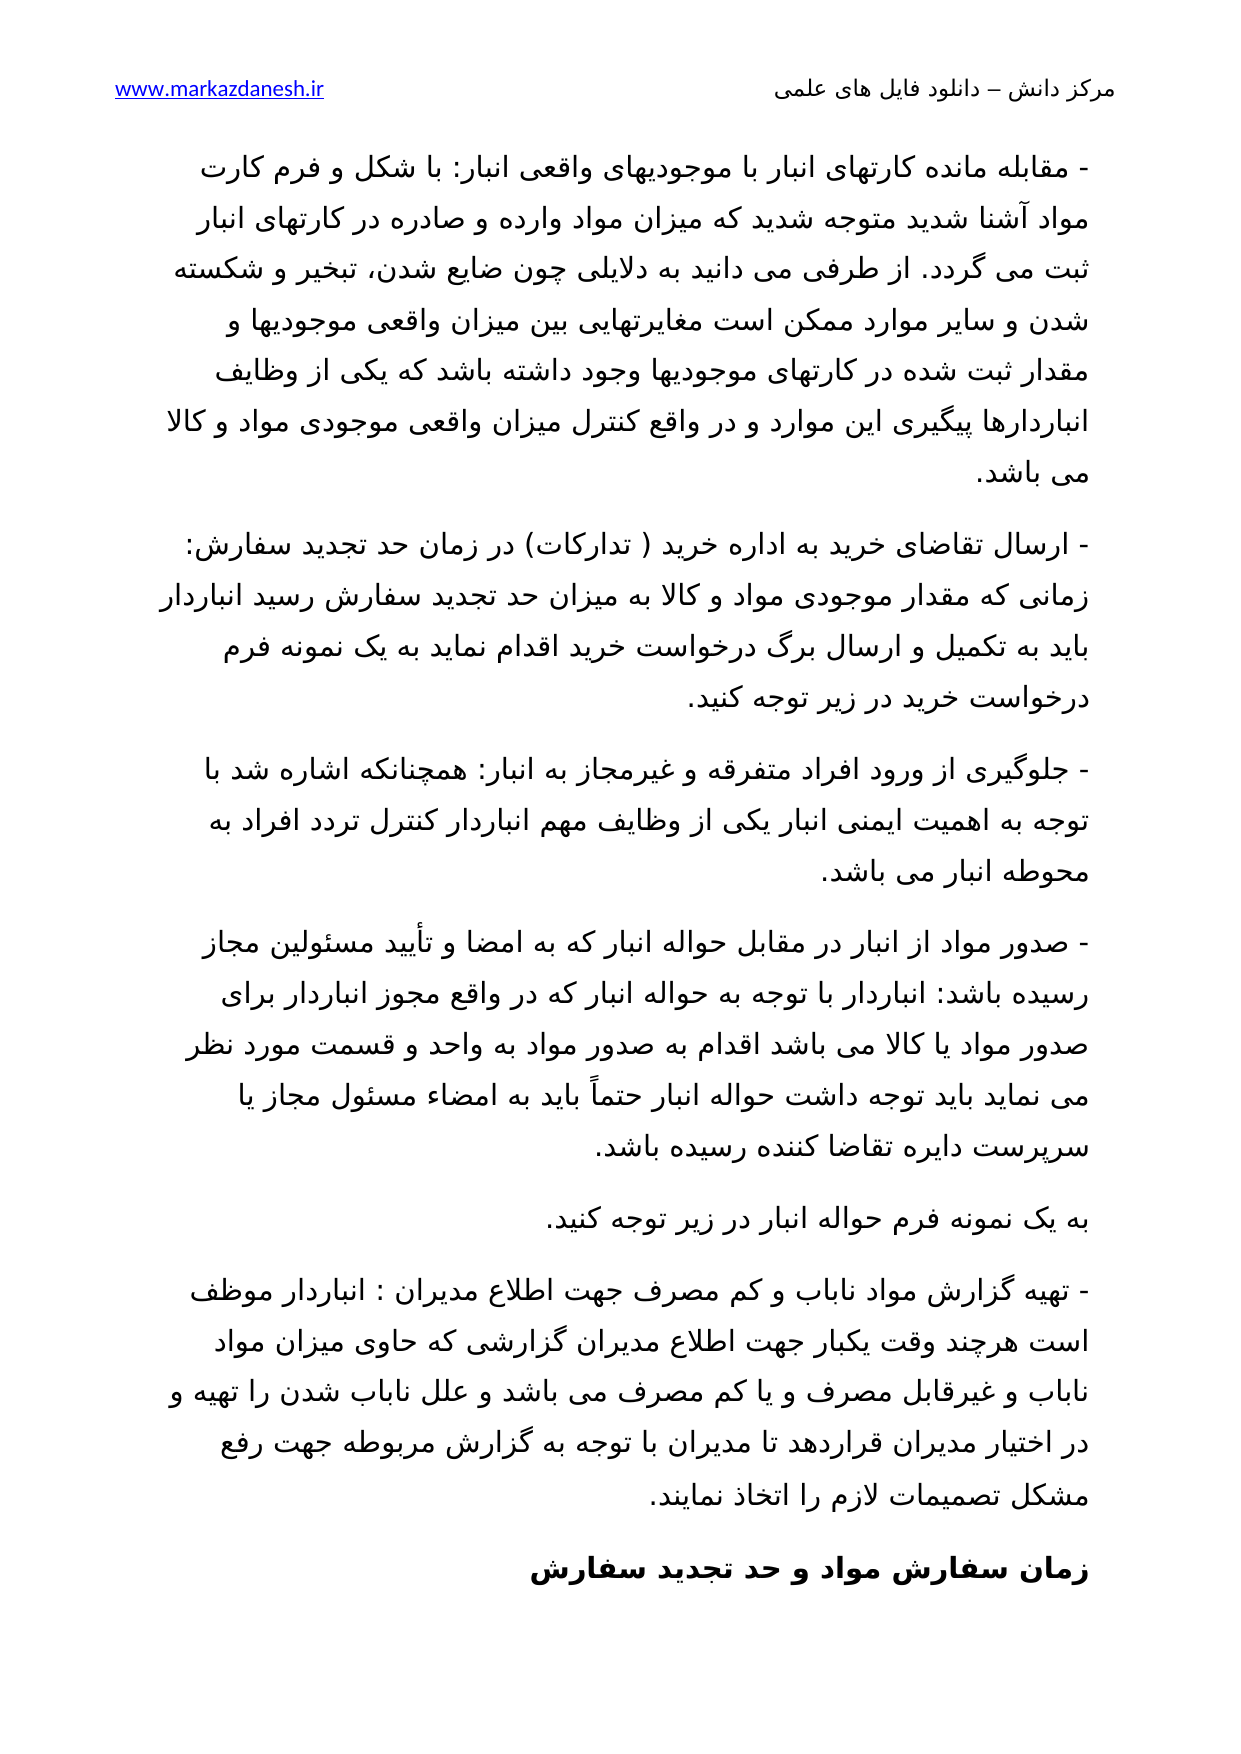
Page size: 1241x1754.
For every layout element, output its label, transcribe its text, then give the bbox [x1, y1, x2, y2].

subtitle زمان سفارش مواد و حد تجدید سفارش [150, 1551, 1090, 1585]
text - مقابله مانده کارتهای انبار با موجودیهای واقعی انبار: با شکل و فرم کارت مواد آشنا شدید متوجه شدید که میزان مواد وارده و صادره در کارتهای انبار ثبت می گردد. از طرفی می دانید به دلایلی چون ضایع شدن، تبخیر و شکسته شدن و سایر موارد ممکن است مغایرتهایی بین میزان واقعی موجودیها و مقدار ثبت شده در کارتهای موجودیها وجود داشته باشد که یکی از وظایف انباردارها پیگیری این موارد و در واقع کنترل میزان واقعی موجودی مواد و کالا می باشد. [150, 150, 1090, 489]
text - ارسال تقاضای خرید به اداره خرید ( تدارکات) در زمان حد تجدید سفارش: زمانی که مقدار موجودی مواد و کالا به میزان حد تجدید سفارش رسید انباردار باید به تکمیل و ارسال برگ درخواست خرید اقدام نماید به یک نمونه فرم درخواست خرید در زیر توجه کنید. [150, 527, 1090, 714]
text به یک نمونه فرم حواله انبار در زیر توجه کنید. [150, 1201, 1090, 1235]
text - صدور مواد از انبار در مقابل حواله انبار که به امضا و تأیید مسئولین مجاز رسیده باشد: انباردار با توجه به حواله انبار که در واقع مجوز انباردار برای صدور مواد یا کالا می باشد اقدام به صدور مواد به واحد و قسمت مورد نظر می نماید باید توجه داشت حواله انبار حتماً باید به امضاء مسئول مجاز یا سرپرست دایره تقاضا کننده رسیده باشد. [150, 926, 1090, 1163]
text - جلوگیری از ورود افراد متفرقه و غیرمجاز به انبار: همچنانکه اشاره شد با توجه به اهمیت ایمنی انبار یکی از وظایف مهم انباردار کنترل تردد افراد به محوطه انبار می باشد. [150, 752, 1090, 888]
text - تهیه گزارش مواد ناباب و کم مصرف جهت اطلاع مدیران : انباردار موظف است هرچند وقت یکبار جهت اطلاع مدیران گزارشی که حاوی میزان مواد ناباب و غیرقابل مصرف و یا کم مصرف می باشد و علل ناباب شدن را تهیه و در اختیار مدیران قراردهد تا مدیران با توجه به گزارش مربوطه جهت رفع مشکل تصمیمات لازم را اتخاذ نمایند. [150, 1273, 1090, 1512]
